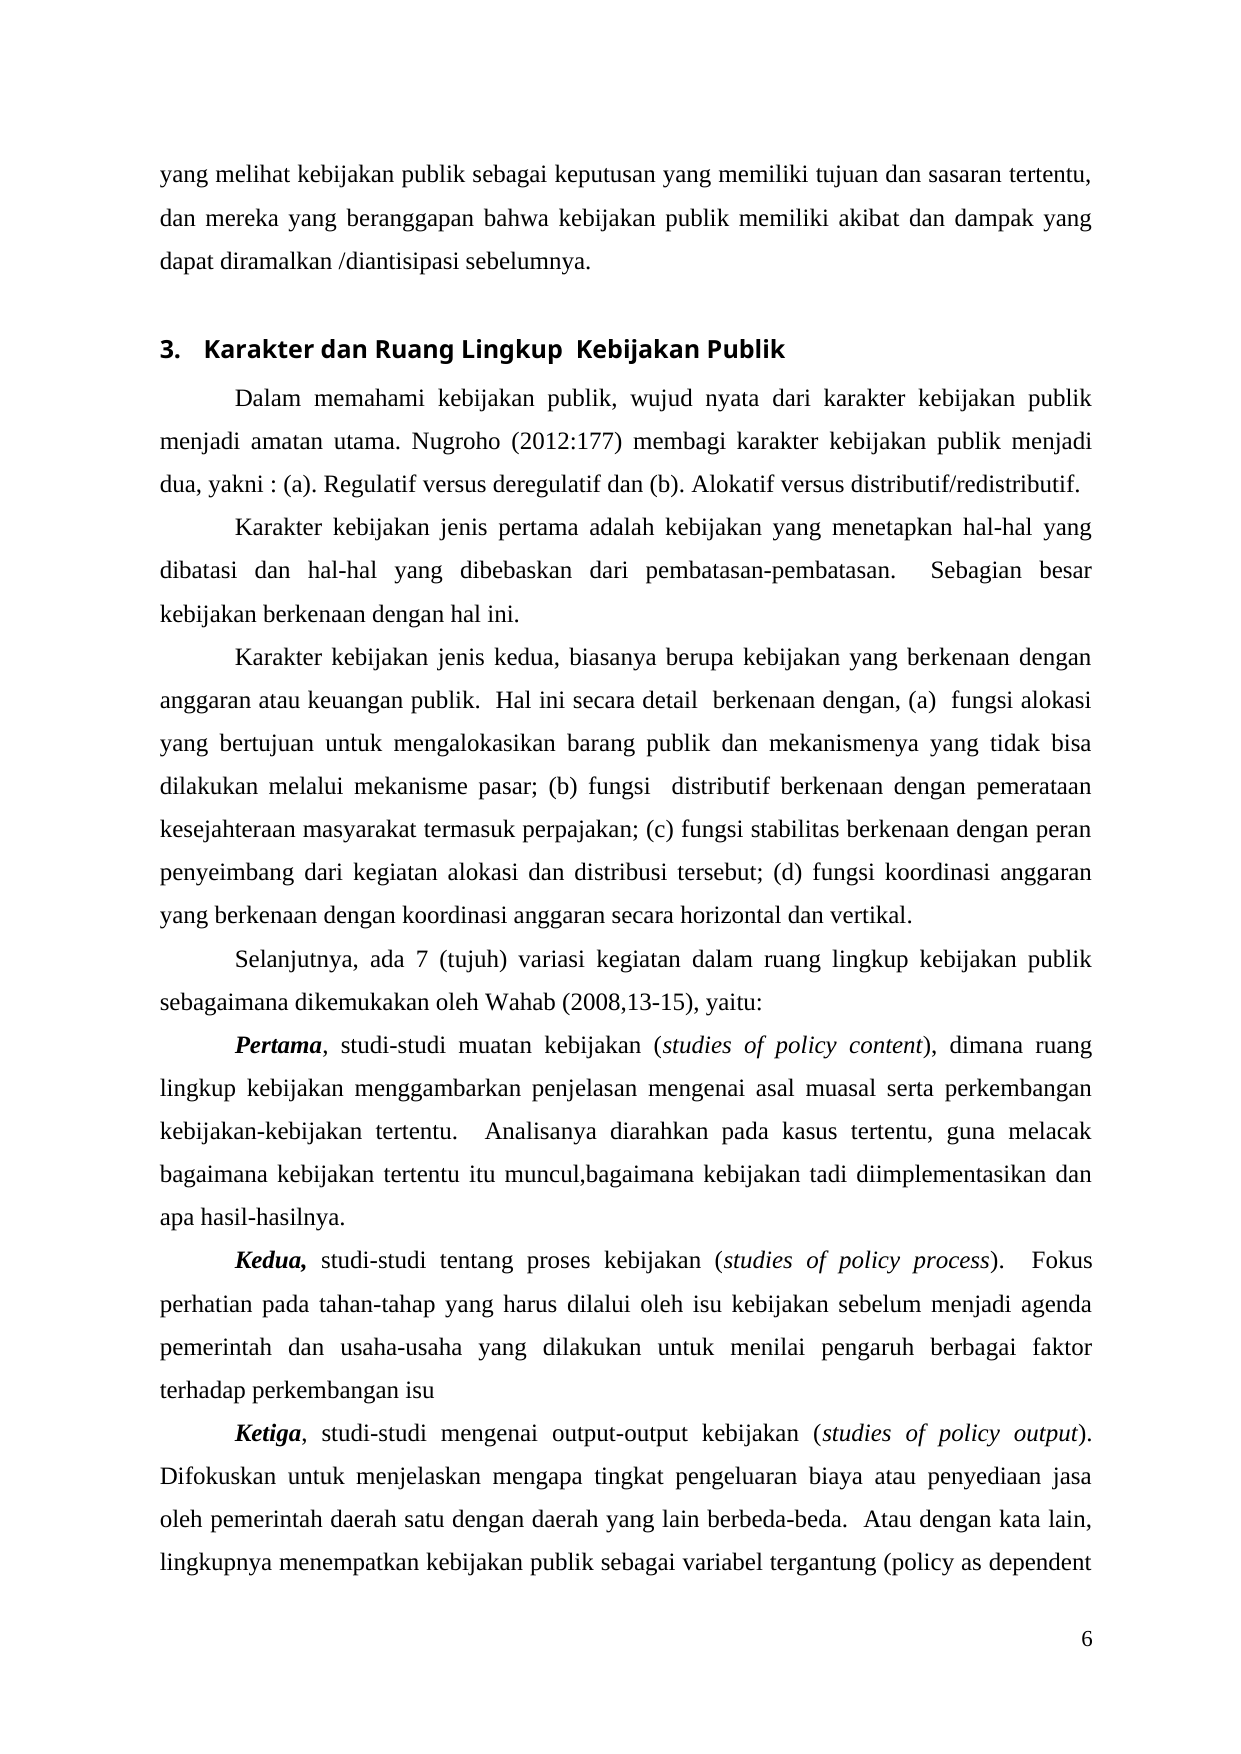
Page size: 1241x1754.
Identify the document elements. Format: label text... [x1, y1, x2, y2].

list Karakter dan Ruang Lingkup Kebijakan Publik [159, 332, 1092, 366]
text Dalam memahami kebijakan publik, wujud nyata dari karakter kebijakan publik menjadi amatan utama. Nugroho (2012:177) membagi karakter kebijakan publik menjadi dua, yakni : (a). Regulatif versus deregulatif dan (b). Alokatif versus distributif/redistributif. [159, 383, 1092, 498]
text Pertama, studi-studi muatan kebijakan (studies of policy content), dimana ruang lingkup kebijakan menggambarkan penjelasan mengenai asal muasal serta perkembangan kebijakan-kebijakan tertentu. Analisanya diarahkan pada kasus tertentu, guna melacak bagaimana kebijakan tertentu itu muncul,bagaimana kebijakan tadi diimplementasikan dan apa hasil-hasilnya. [159, 1030, 1092, 1231]
text Selanjutnya, ada 7 (tujuh) variasi kegiatan dalam ruang lingkup kebijakan publik sebagaimana dikemukakan oleh Wahab (2008,13-15), yaitu: [159, 944, 1092, 1016]
text Kedua, studi-studi tentang proses kebijakan (studies of policy process). Fokus perhatian pada tahan-tahap yang harus dilalui oleh isu kebijakan sebelum menjadi agenda pemerintah dan usaha-usaha yang dilakukan untuk menilai pengaruh berbagai faktor terhadap perkembangan isu [159, 1246, 1092, 1404]
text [159, 1418, 1092, 1576]
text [159, 159, 1092, 274]
text Karakter kebijakan jenis kedua, biasanya berupa kebijakan yang berkenaan dengan anggaran atau keuangan publik. Hal ini secara detail berkenaan dengan, (a) fungsi alokasi yang bertujuan untuk mengalokasikan barang publik dan mekanismenya yang tidak bisa dilakukan melalui mekanisme pasar; (b) fungsi distributif berkenaan dengan pemerataan kesejahteraan masyarakat termasuk perpajakan; (c) fungsi stabilitas berkenaan dengan peran penyeimbang dari kegiatan alokasi dan distribusi tersebut; (d) fungsi koordinasi anggaran yang berkenaan dengan koordinasi anggaran secara horizontal dan vertikal. [159, 642, 1092, 929]
text Karakter kebijakan jenis pertama adalah kebijakan yang menetapkan hal-hal yang dibatasi dan hal-hal yang dibebaskan dari pembatasan-pembatasan. Sebagian besar kebijakan berkenaan dengan hal ini. [159, 512, 1092, 627]
